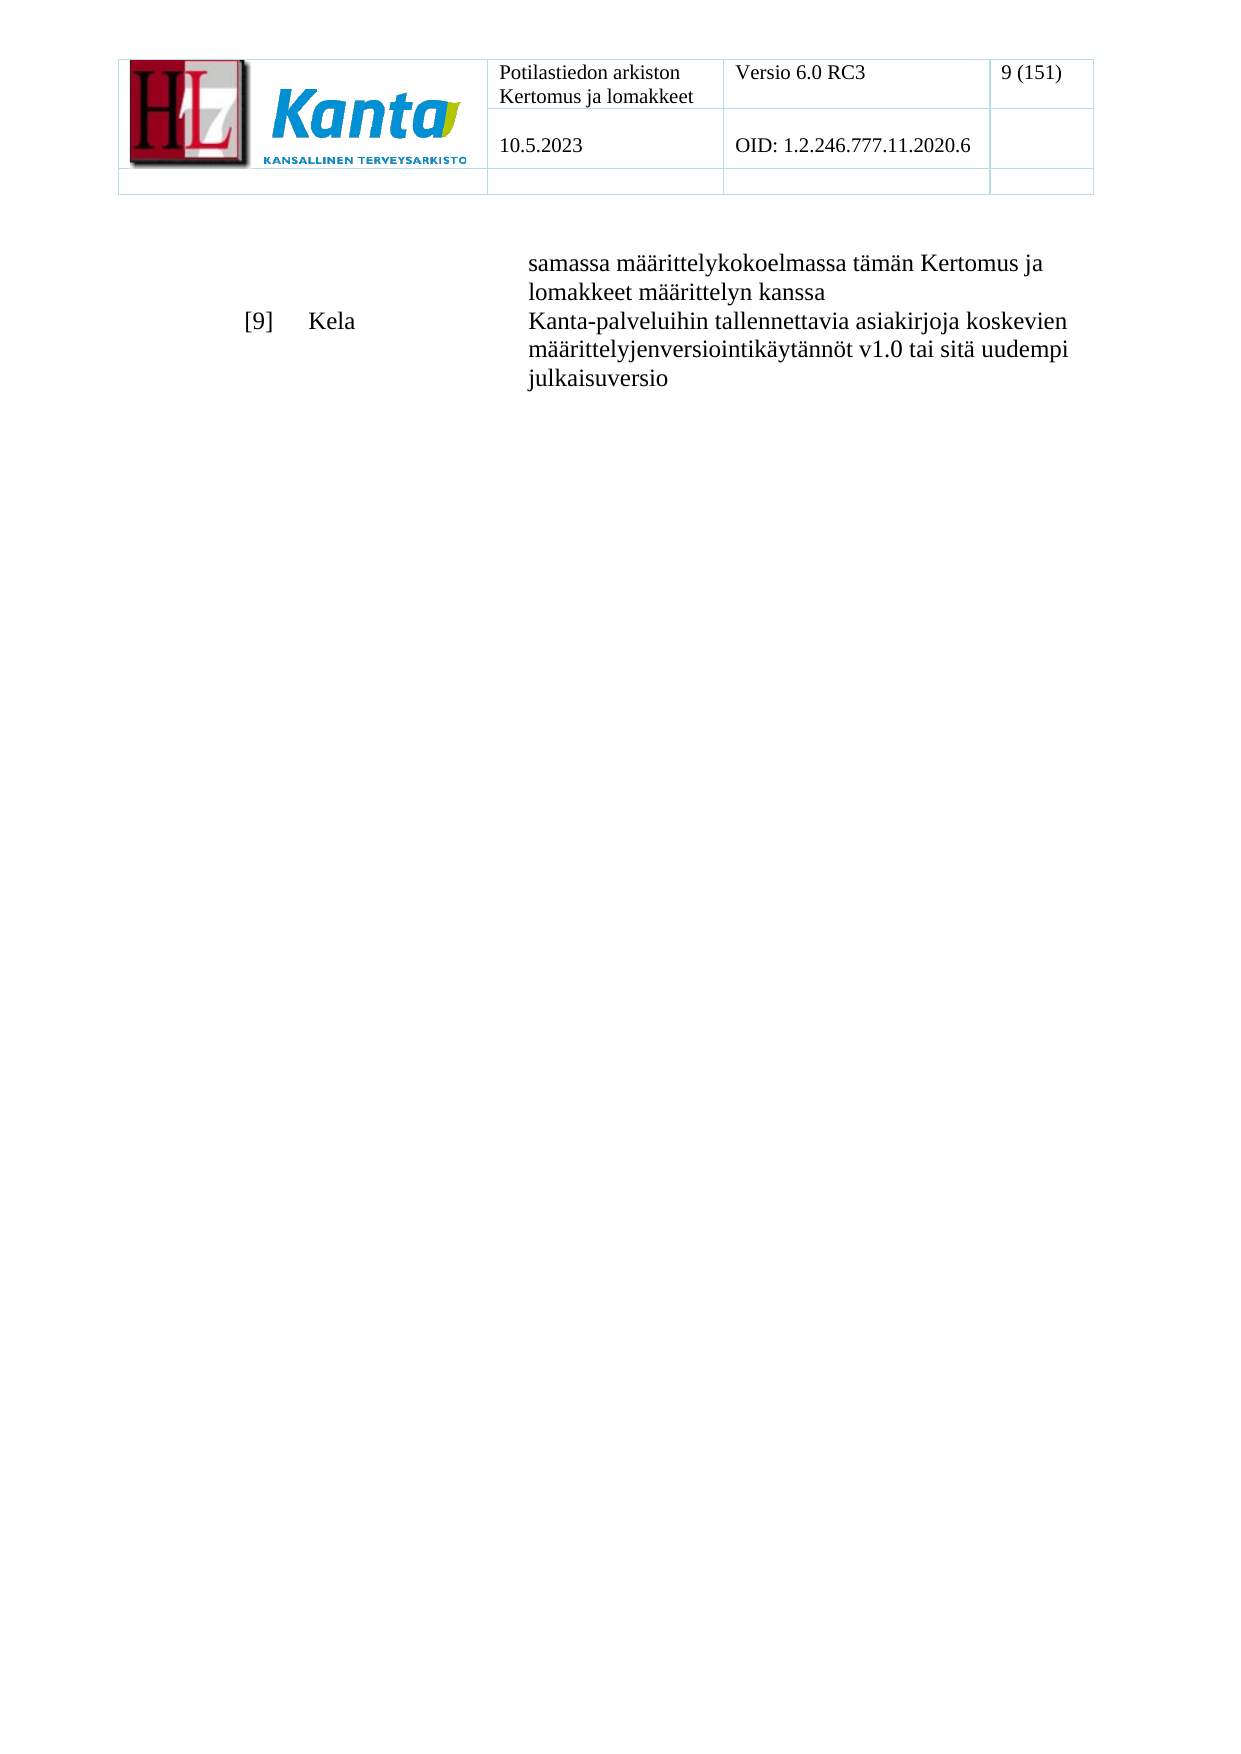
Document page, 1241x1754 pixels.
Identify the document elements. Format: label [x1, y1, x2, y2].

picture [290, 89, 304, 105]
picture [264, 89, 467, 164]
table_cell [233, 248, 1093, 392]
picture [129, 60, 252, 169]
